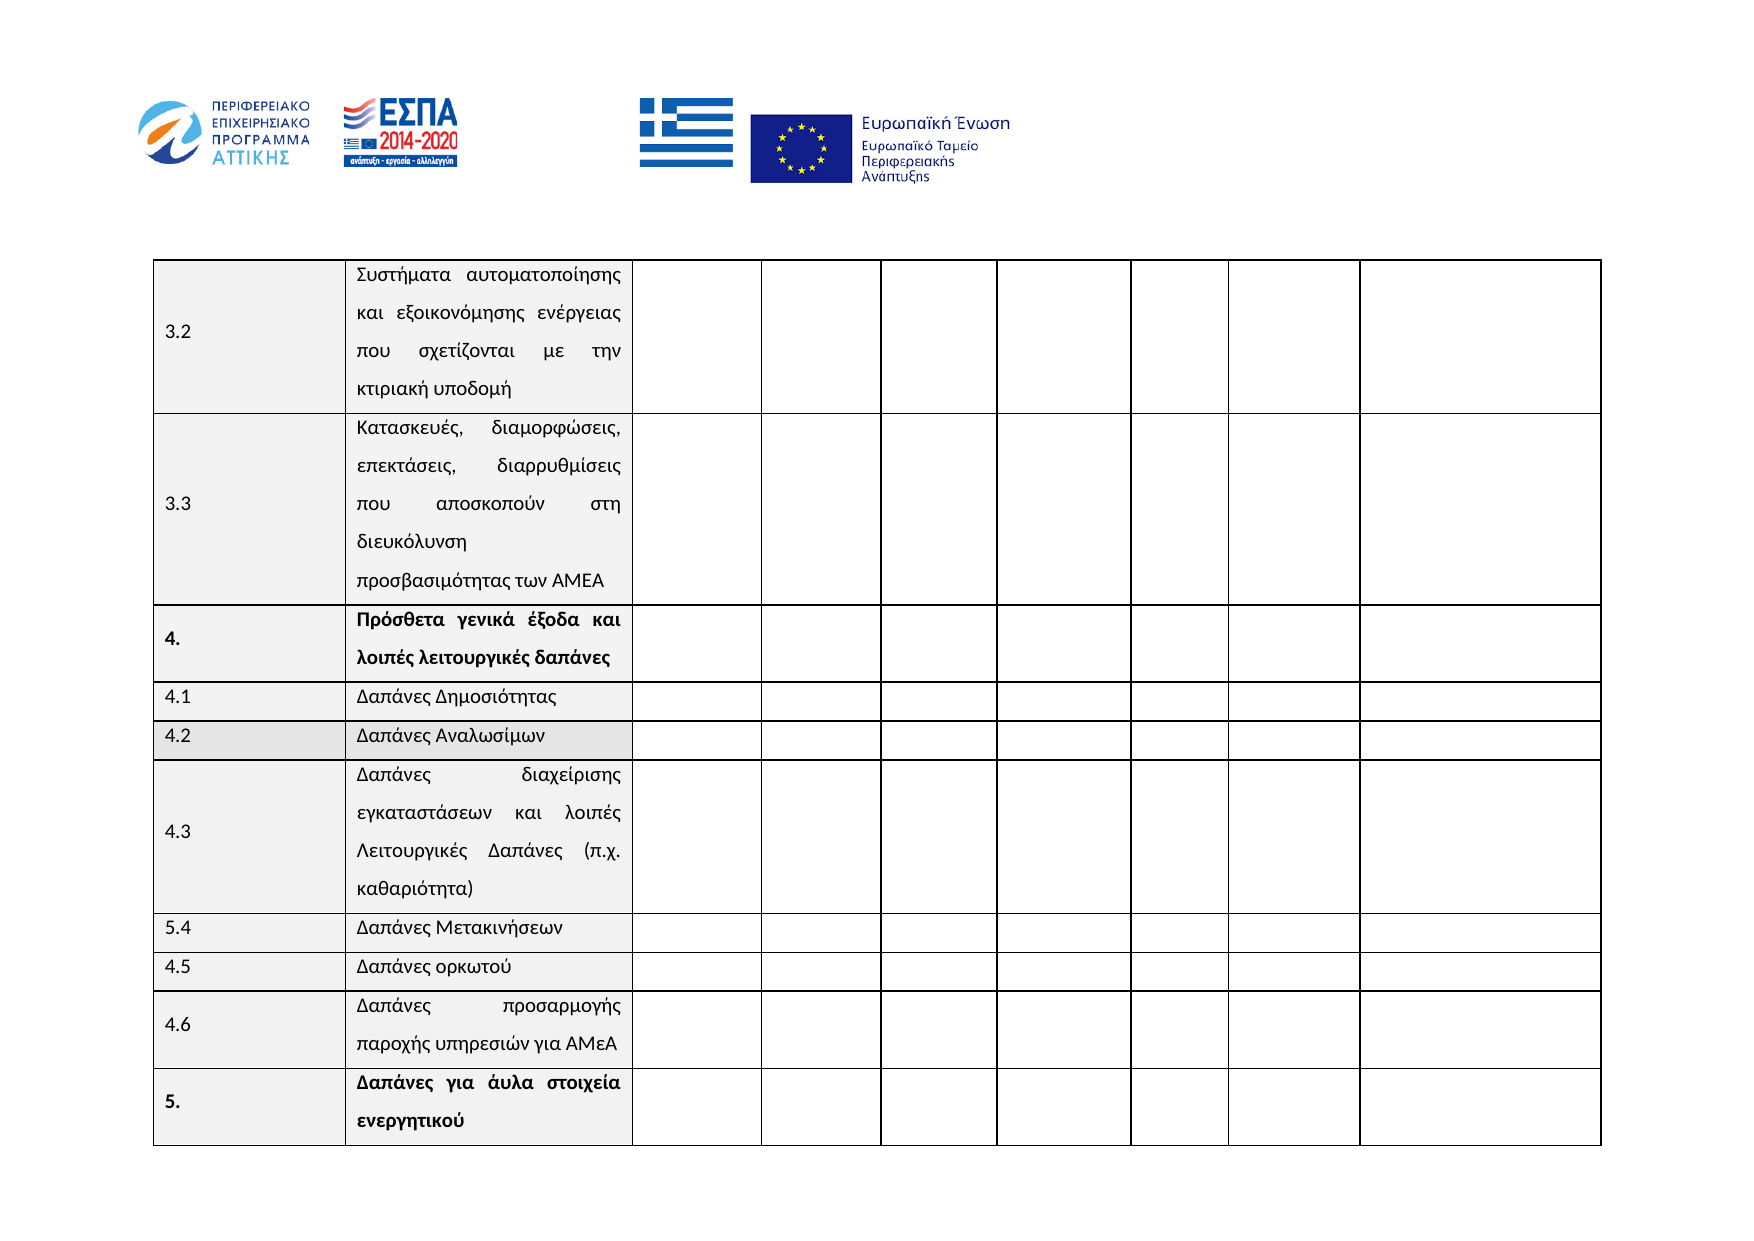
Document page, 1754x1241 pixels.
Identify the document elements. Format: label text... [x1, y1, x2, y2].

table_cell Δαπάνες Δημοσιότητας [346, 683, 632, 720]
table_cell [1132, 683, 1228, 720]
table_cell [762, 1069, 880, 1144]
table_cell 4.6 [154, 992, 345, 1067]
table_cell [1229, 722, 1359, 759]
table_cell [1229, 1069, 1359, 1144]
table_cell [1229, 261, 1359, 413]
table_cell [762, 992, 880, 1067]
table_cell [998, 953, 1130, 990]
table_cell [998, 992, 1130, 1067]
table_cell [1361, 414, 1600, 604]
table_cell [1361, 761, 1600, 912]
table_cell Δαπάνες διαχείρισης εγκαταστάσεων και λοιπές Λειτουργικές Δαπάνες (π.χ. καθαριότητα) [346, 761, 632, 912]
table_cell Δαπάνες ορκωτού [346, 953, 632, 990]
table_cell [762, 722, 880, 759]
table_cell [998, 1069, 1130, 1144]
table_cell [882, 261, 996, 413]
table_cell [882, 683, 996, 720]
table_cell [633, 761, 761, 912]
table_cell [1361, 992, 1600, 1067]
table_cell [1229, 914, 1359, 951]
table_cell [762, 914, 880, 951]
picture [639, 73, 1034, 223]
table_cell 4. [154, 606, 345, 681]
picture [343, 98, 458, 167]
table_cell [762, 683, 880, 720]
table_cell 4.5 [154, 953, 345, 990]
table_cell 4.2 [154, 722, 345, 759]
table_cell [762, 261, 880, 413]
table_cell [998, 914, 1130, 951]
table_cell [1361, 953, 1600, 990]
table_cell [1229, 414, 1359, 604]
table_cell [633, 414, 761, 604]
table_cell [1132, 722, 1228, 759]
table_cell [633, 914, 761, 951]
table_cell [1361, 914, 1600, 951]
table_cell [1361, 683, 1600, 720]
table_cell Συστήματα αυτοματοποίησης και εξοικονόμησης ενέργειας που σχετίζονται με την κτιριακή υποδομή [346, 261, 632, 413]
table_cell [1229, 761, 1359, 912]
table_cell [882, 914, 996, 951]
table_cell [762, 761, 880, 912]
table_cell [1229, 606, 1359, 681]
table_cell [1361, 261, 1600, 413]
table_cell Δαπάνες για άυλα στοιχεία ενεργητικού [346, 1069, 632, 1144]
table_cell [882, 606, 996, 681]
table_cell Δαπάνες Μετακινήσεων [346, 914, 632, 951]
table_cell [998, 261, 1130, 413]
table_cell [882, 414, 996, 604]
table_cell [1361, 722, 1600, 759]
table_cell [762, 606, 880, 681]
table_cell 4.1 [154, 683, 345, 720]
table_cell [998, 414, 1130, 604]
table_cell [633, 953, 761, 990]
table_cell 3.2 [154, 261, 345, 413]
table_cell [633, 606, 761, 681]
table_cell Δαπάνες Αναλωσίμων [346, 722, 632, 759]
table_cell [1132, 992, 1228, 1067]
table_cell [1132, 606, 1228, 681]
table_cell [998, 683, 1130, 720]
table_cell [1229, 683, 1359, 720]
table_cell [633, 683, 761, 720]
table_cell [998, 761, 1130, 912]
table_cell [762, 953, 880, 990]
table_cell [1229, 953, 1359, 990]
table_cell Πρόσθετα γενικά έξοδα και λοιπές λειτουργικές δαπάνες [346, 606, 632, 681]
table_cell [882, 1069, 996, 1144]
table_cell [633, 1069, 761, 1144]
table_cell [1132, 414, 1228, 604]
table_cell Κατασκευές, διαμορφώσεις, επεκτάσεις, διαρρυθμίσεις που αποσκοπούν στη διευκόλυνση προσβασιμότητας των ΑΜΕΑ [346, 414, 632, 604]
table_cell [882, 953, 996, 990]
table_cell [633, 722, 761, 759]
table_cell 5.4 [154, 914, 345, 951]
table_cell [633, 261, 761, 413]
table_cell [1132, 914, 1228, 951]
table_cell [1361, 606, 1600, 681]
table_cell [882, 722, 996, 759]
table_cell [1132, 953, 1228, 990]
table_cell [998, 722, 1130, 759]
table_cell 4.3 [154, 761, 345, 912]
table_cell [1132, 1069, 1228, 1144]
table_cell [1361, 1069, 1600, 1144]
table_cell [762, 414, 880, 604]
table_cell 5. [154, 1069, 345, 1144]
table_cell [1229, 992, 1359, 1067]
table_cell [633, 992, 761, 1067]
picture [137, 100, 310, 166]
table_cell [998, 606, 1130, 681]
table_cell [882, 992, 996, 1067]
table_cell [1132, 761, 1228, 912]
table_cell Δαπάνες προσαρμογής παροχής υπηρεσιών για ΑΜεΑ [346, 992, 632, 1067]
table_cell 3.3 [154, 414, 345, 604]
table_cell [1132, 261, 1228, 413]
table_cell [882, 761, 996, 912]
